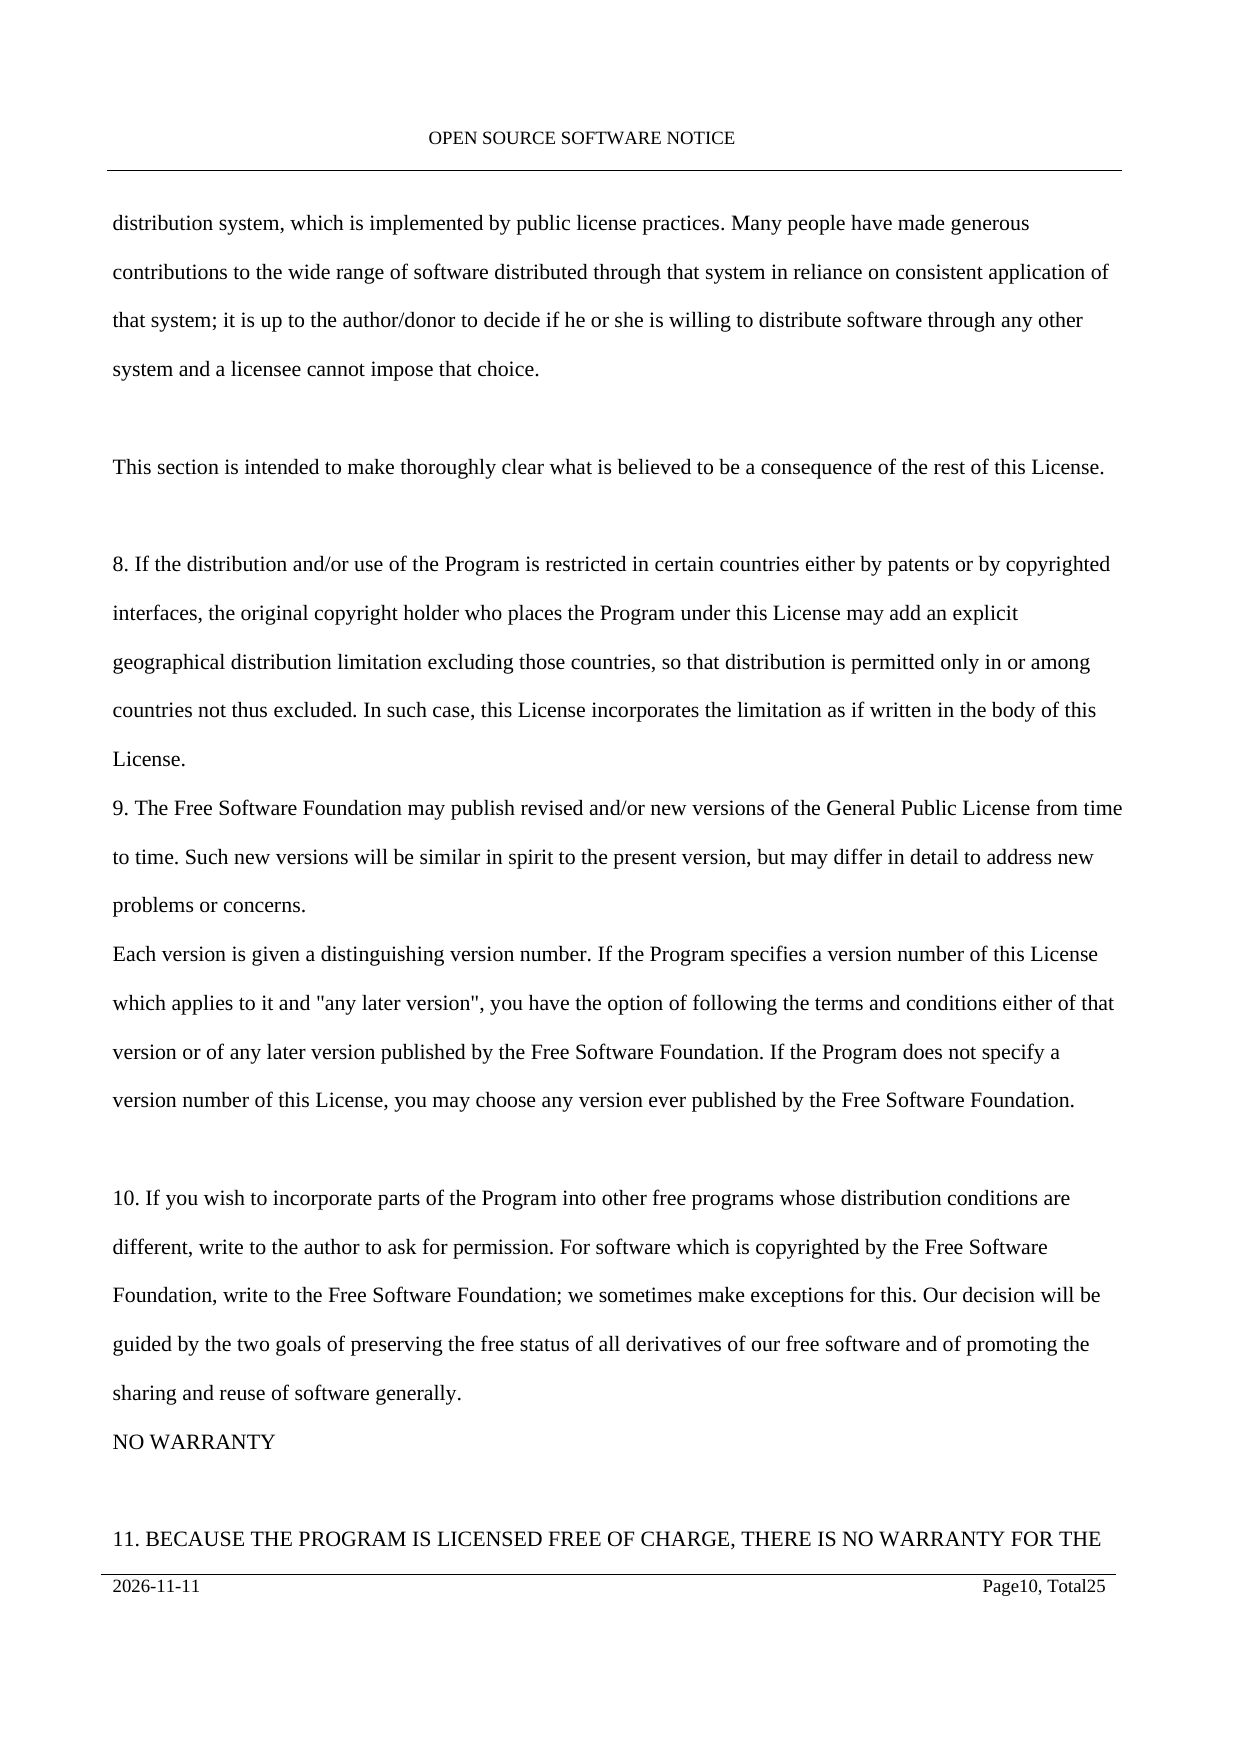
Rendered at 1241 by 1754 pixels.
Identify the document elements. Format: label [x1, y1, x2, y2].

text [112, 206, 1128, 1555]
